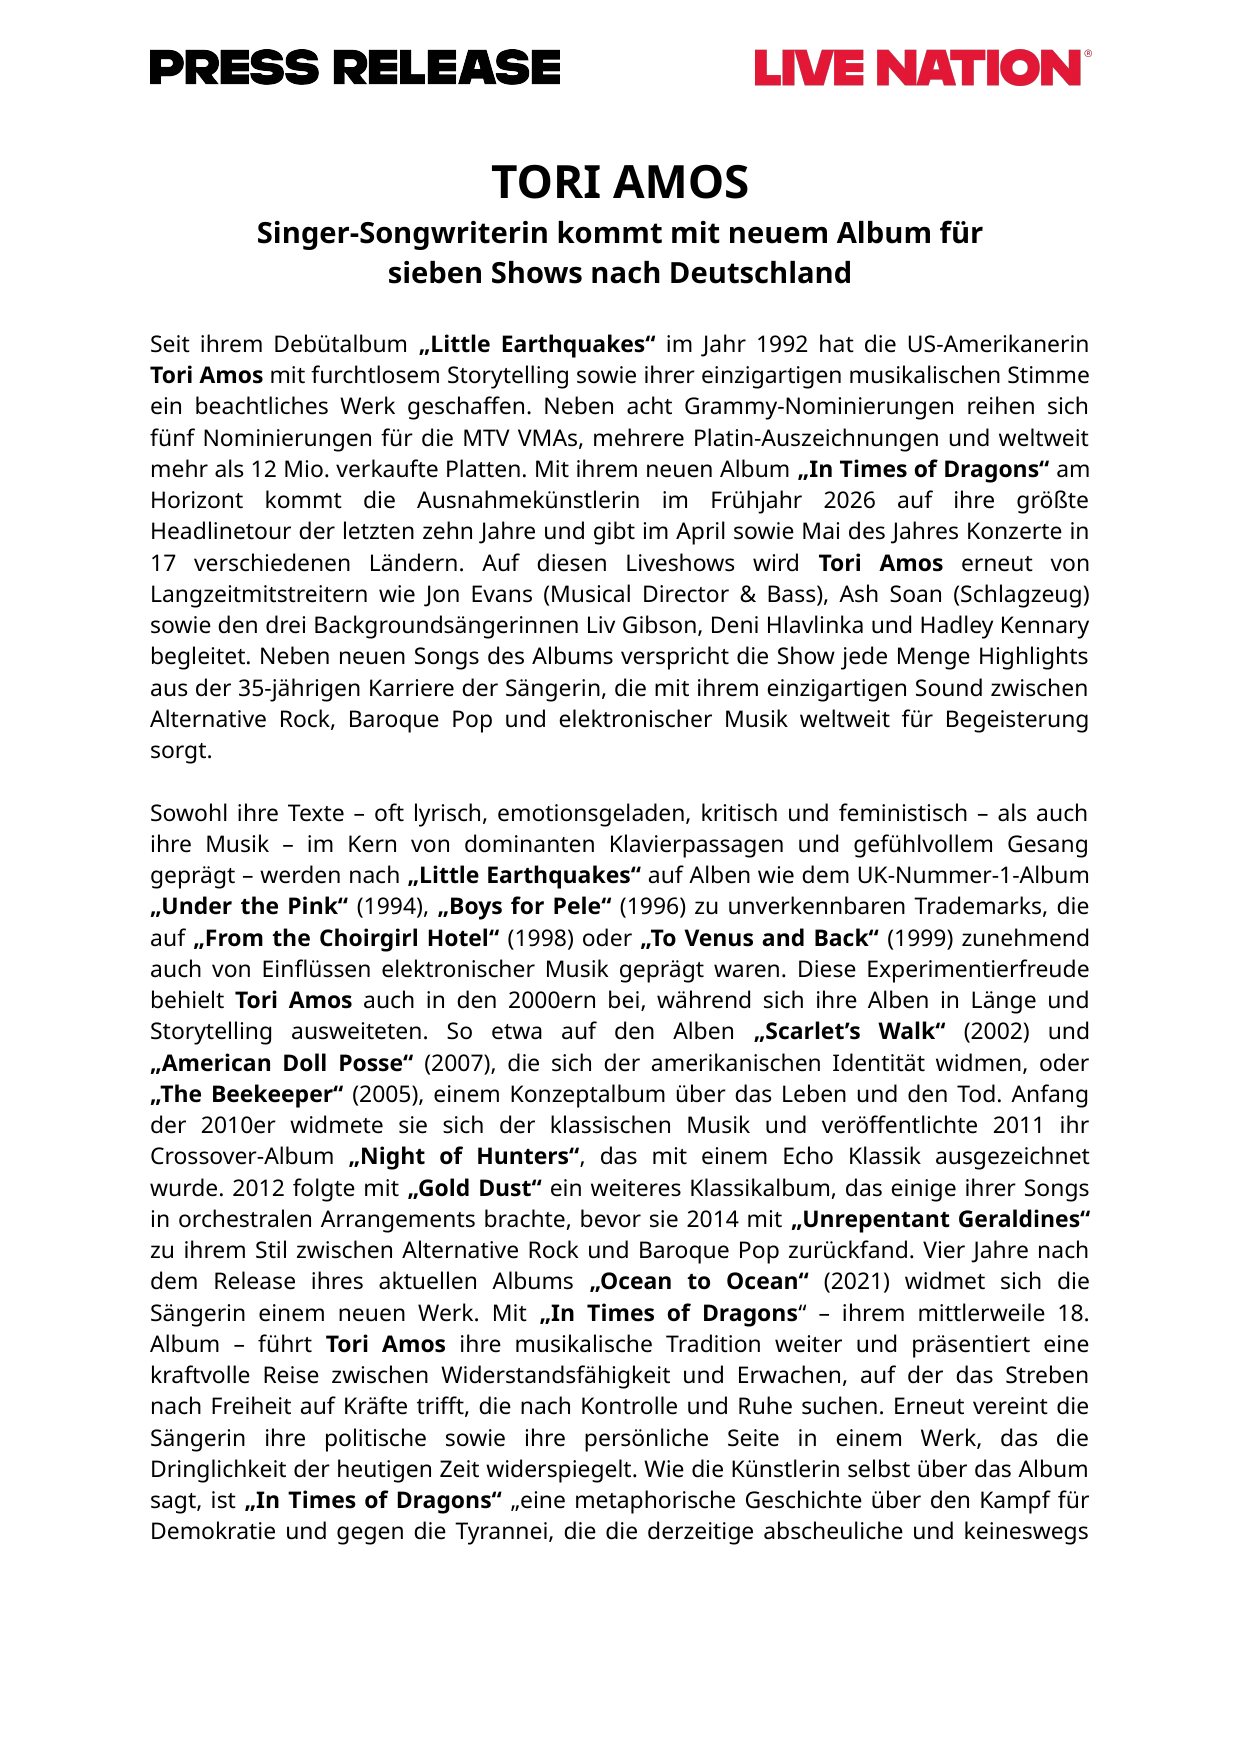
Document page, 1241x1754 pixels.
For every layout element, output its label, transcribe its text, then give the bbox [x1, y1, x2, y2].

picture [755, 49, 1092, 86]
title TORI AMOS [150, 150, 1090, 212]
picture [150, 49, 560, 85]
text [150, 796, 1090, 1546]
text Singer-Songwriterin kommt mit neuem Album für [150, 212, 1090, 252]
text sieben Shows nach Deutschland [150, 252, 1090, 292]
text Seit ihrem Debütalbum „Little Earthquakes“ im Jahr 1992 hat die US-Amerikanerin Tori Amos mit furchtlosem Storytelling sowie ihrer einzigartigen musikalischen Stimme ein beachtliches Werk geschaffen. Neben acht Grammy-Nominierungen reihen sich fünf Nominierungen für die MTV VMAs, mehrere Platin-Auszeichnungen und weltweit mehr als 12 Mio. verkaufte Platten. Mit ihrem neuen Album „In Times of Dragons“ am Horizont kommt die Ausnahmekünstlerin im Frühjahr 2026 auf ihre größte Headlinetour der letzten zehn Jahre und gibt im April sowie Mai des Jahres Konzerte in 17 verschiedenen Ländern. Auf diesen Liveshows wird Tori Amos erneut von Langzeitmitstreitern wie Jon Evans (Musical Director & Bass), Ash Soan (Schlagzeug) sowie den drei Backgroundsängerinnen Liv Gibson, Deni Hlavlinka und Hadley Kennary begleitet. Neben neuen Songs des Albums verspricht die Show jede Menge Highlights aus der 35-jährigen Karriere der Sängerin, die mit ihrem einzigartigen Sound zwischen Alternative Rock, Baroque Pop und elektronischer Musik weltweit für Begeisterung sorgt. [150, 328, 1090, 765]
